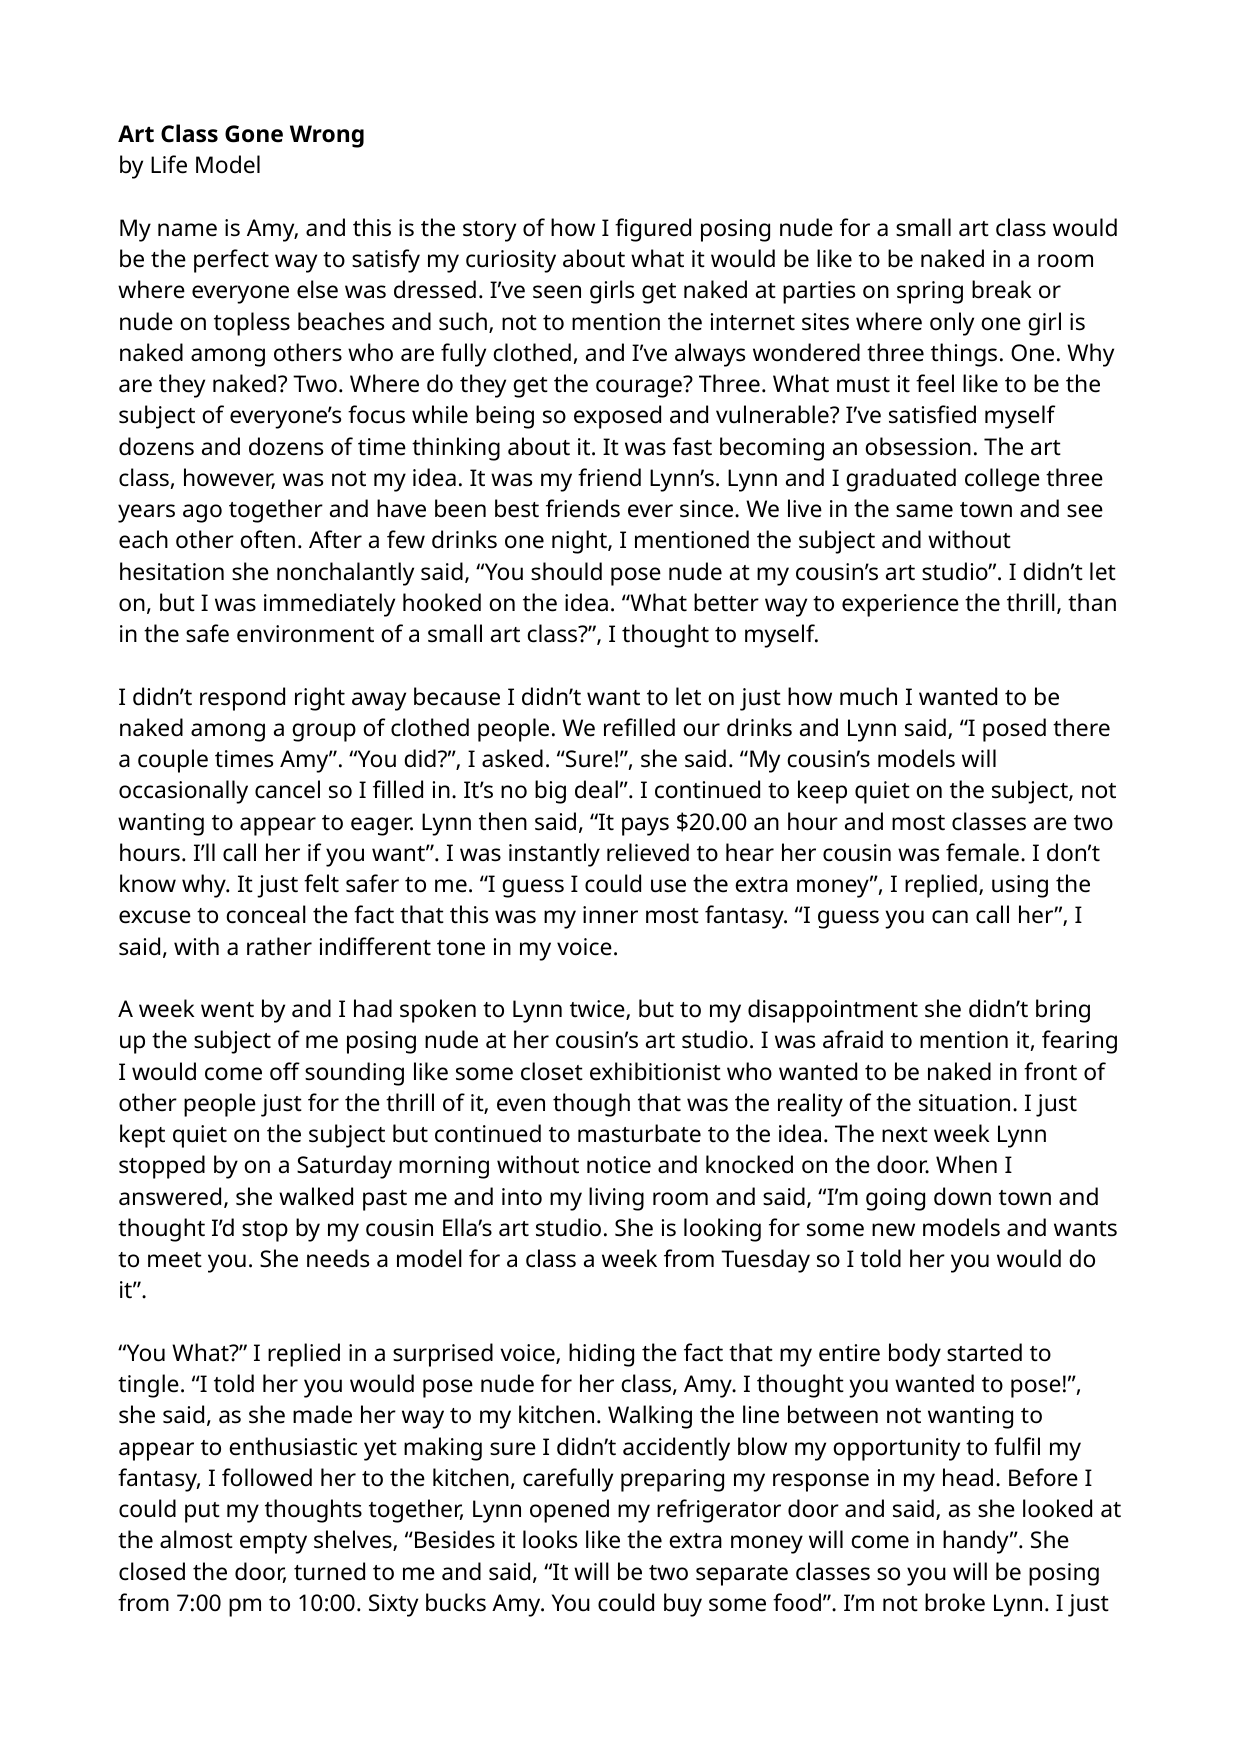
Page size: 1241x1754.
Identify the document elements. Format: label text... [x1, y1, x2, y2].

text Art Class Gone Wrong [118, 118, 1122, 149]
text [118, 149, 1122, 1618]
